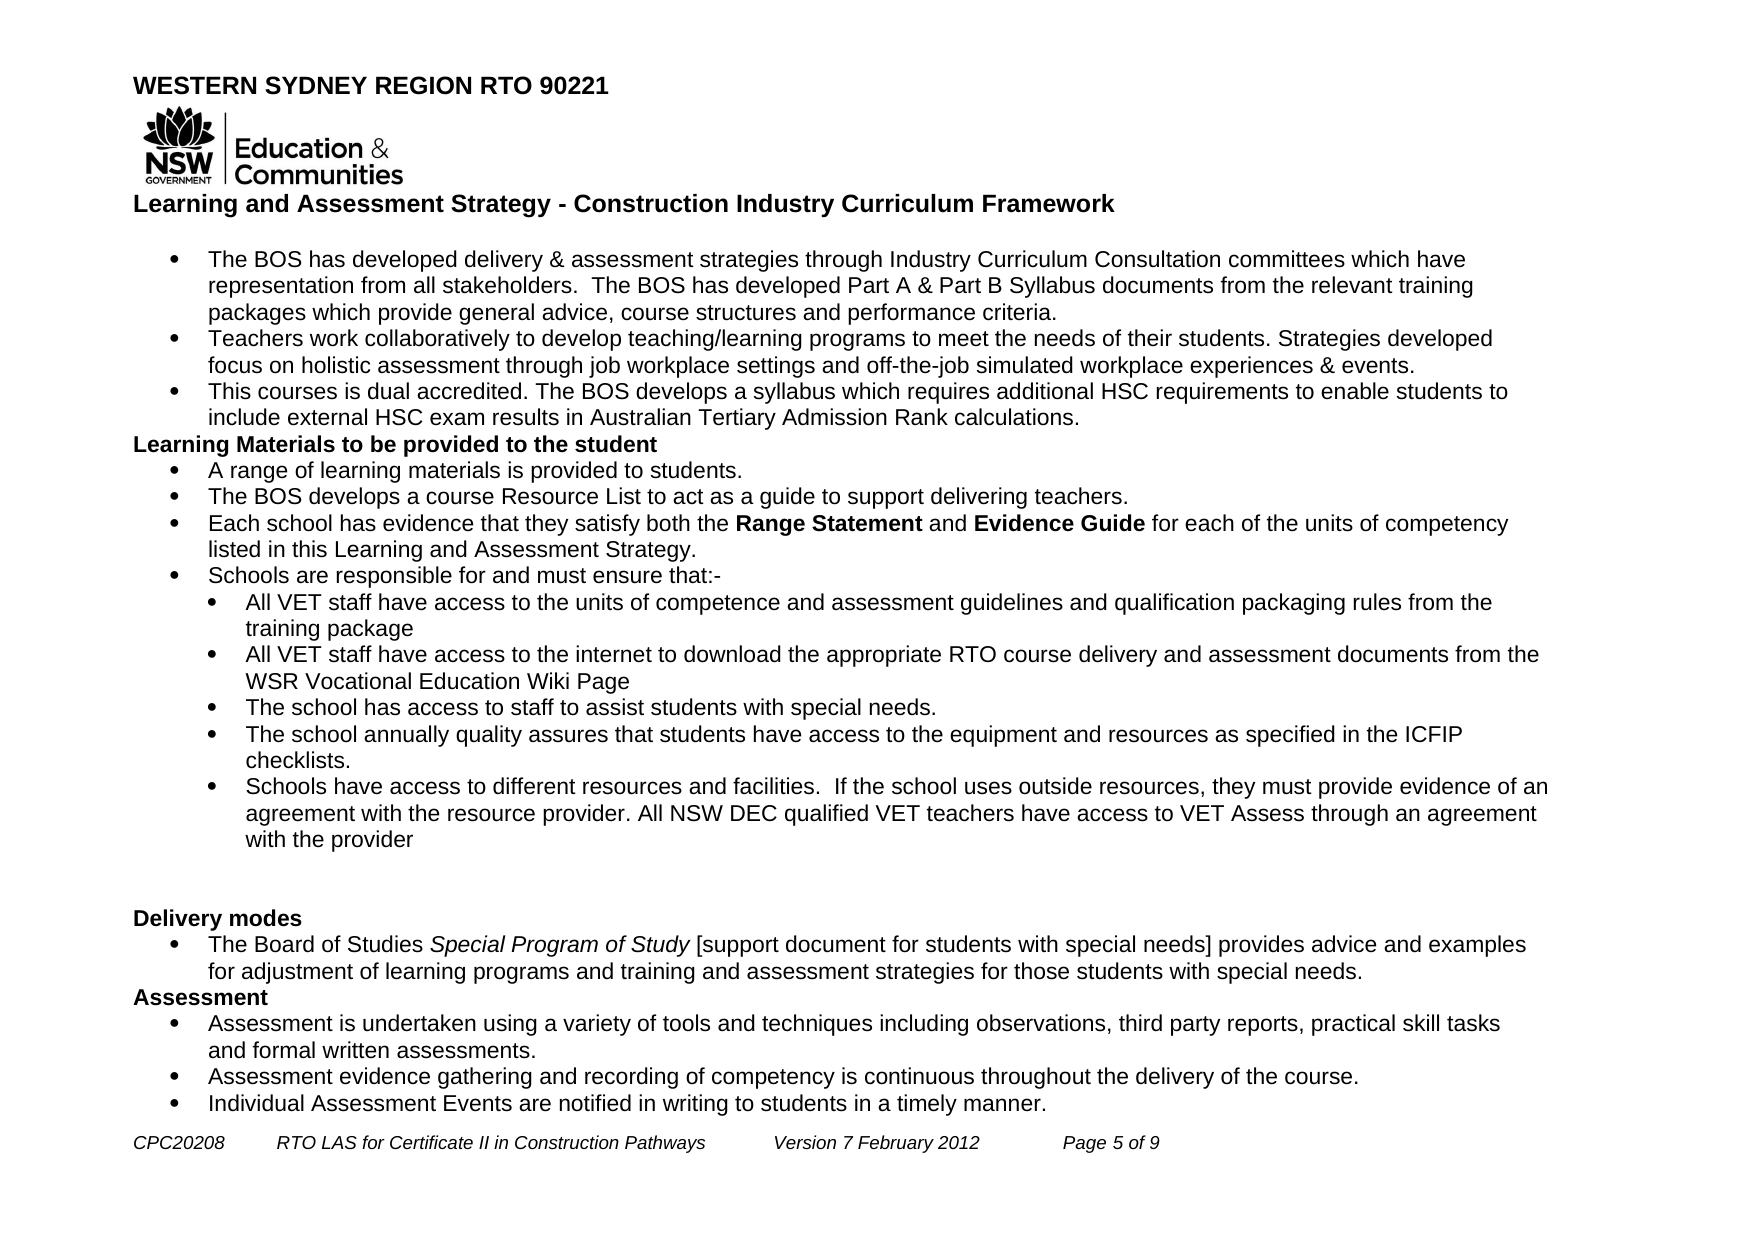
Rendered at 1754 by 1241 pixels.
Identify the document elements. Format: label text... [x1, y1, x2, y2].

list Schools have access to different resources and facilities. If the school uses outside resources, they must provide evidence of an agreement with the resource provider. All NSW DEC qualified VET teachers have access to VET Assess through an agreement with the provider [208, 773, 1550, 852]
list Each school has evidence that they satisfy both the Range Statement and Evidence Guide for each of the units of competency listed in this Learning and Assessment Strategy. [170, 510, 1550, 562]
text Delivery modes [133, 905, 1550, 931]
list All VET staff have access to the internet to download the appropriate RTO course delivery and assessment documents from the WSR Vocational Education Wiki Page [208, 641, 1550, 694]
list This courses is dual accredited. The BOS develops a syllabus which requires additional HSC requirements to enable students to include external HSC exam results in Australian Tertiary Admission Rank calculations. [170, 378, 1550, 431]
list The school annually quality assures that students have access to the equipment and resources as specified in the ICFIP checklists. [208, 721, 1550, 773]
list The BOS has developed delivery & assessment strategies through Industry Curriculum Consultation committees which have representation from all stakeholders. The BOS has developed Part A & Part B Syllabus documents from the relevant training packages which provide general advice, course structures and performance criteria. [170, 246, 1550, 325]
picture [132, 99, 413, 189]
list A range of learning materials is provided to students. [170, 457, 1550, 483]
list The school has access to staff to assist students with special needs. [208, 694, 1550, 721]
list Assessment is undertaken using a variety of tools and techniques including observations, third party reports, practical skill tasks and formal written assessments. [170, 1010, 1545, 1063]
list The Board of Studies Special Program of Study [support document for students with special needs] provides advice and examples for adjustment of learning programs and training and assessment strategies for those students with special needs. [170, 931, 1550, 984]
list Individual Assessment Events are notified in writing to students in a timely manner. [170, 1089, 1545, 1116]
list The BOS develops a course Resource List to act as a guide to support delivering teachers. [170, 483, 1550, 510]
text Assessment [133, 984, 1545, 1010]
list Assessment evidence gathering and recording of competency is continuous throughout the delivery of the course. [170, 1063, 1545, 1089]
list All VET staff have access to the units of competence and assessment guidelines and qualification packaging rules from the training package [208, 589, 1550, 641]
list Teachers work collaboratively to develop teaching/learning programs to meet the needs of their students. Strategies developed focus on holistic assessment through job workplace settings and off-the-job simulated workplace experiences & events. [170, 325, 1550, 378]
list Schools are responsible for and must ensure that:- [170, 562, 1550, 589]
text Learning Materials to be provided to the student [133, 431, 1550, 457]
